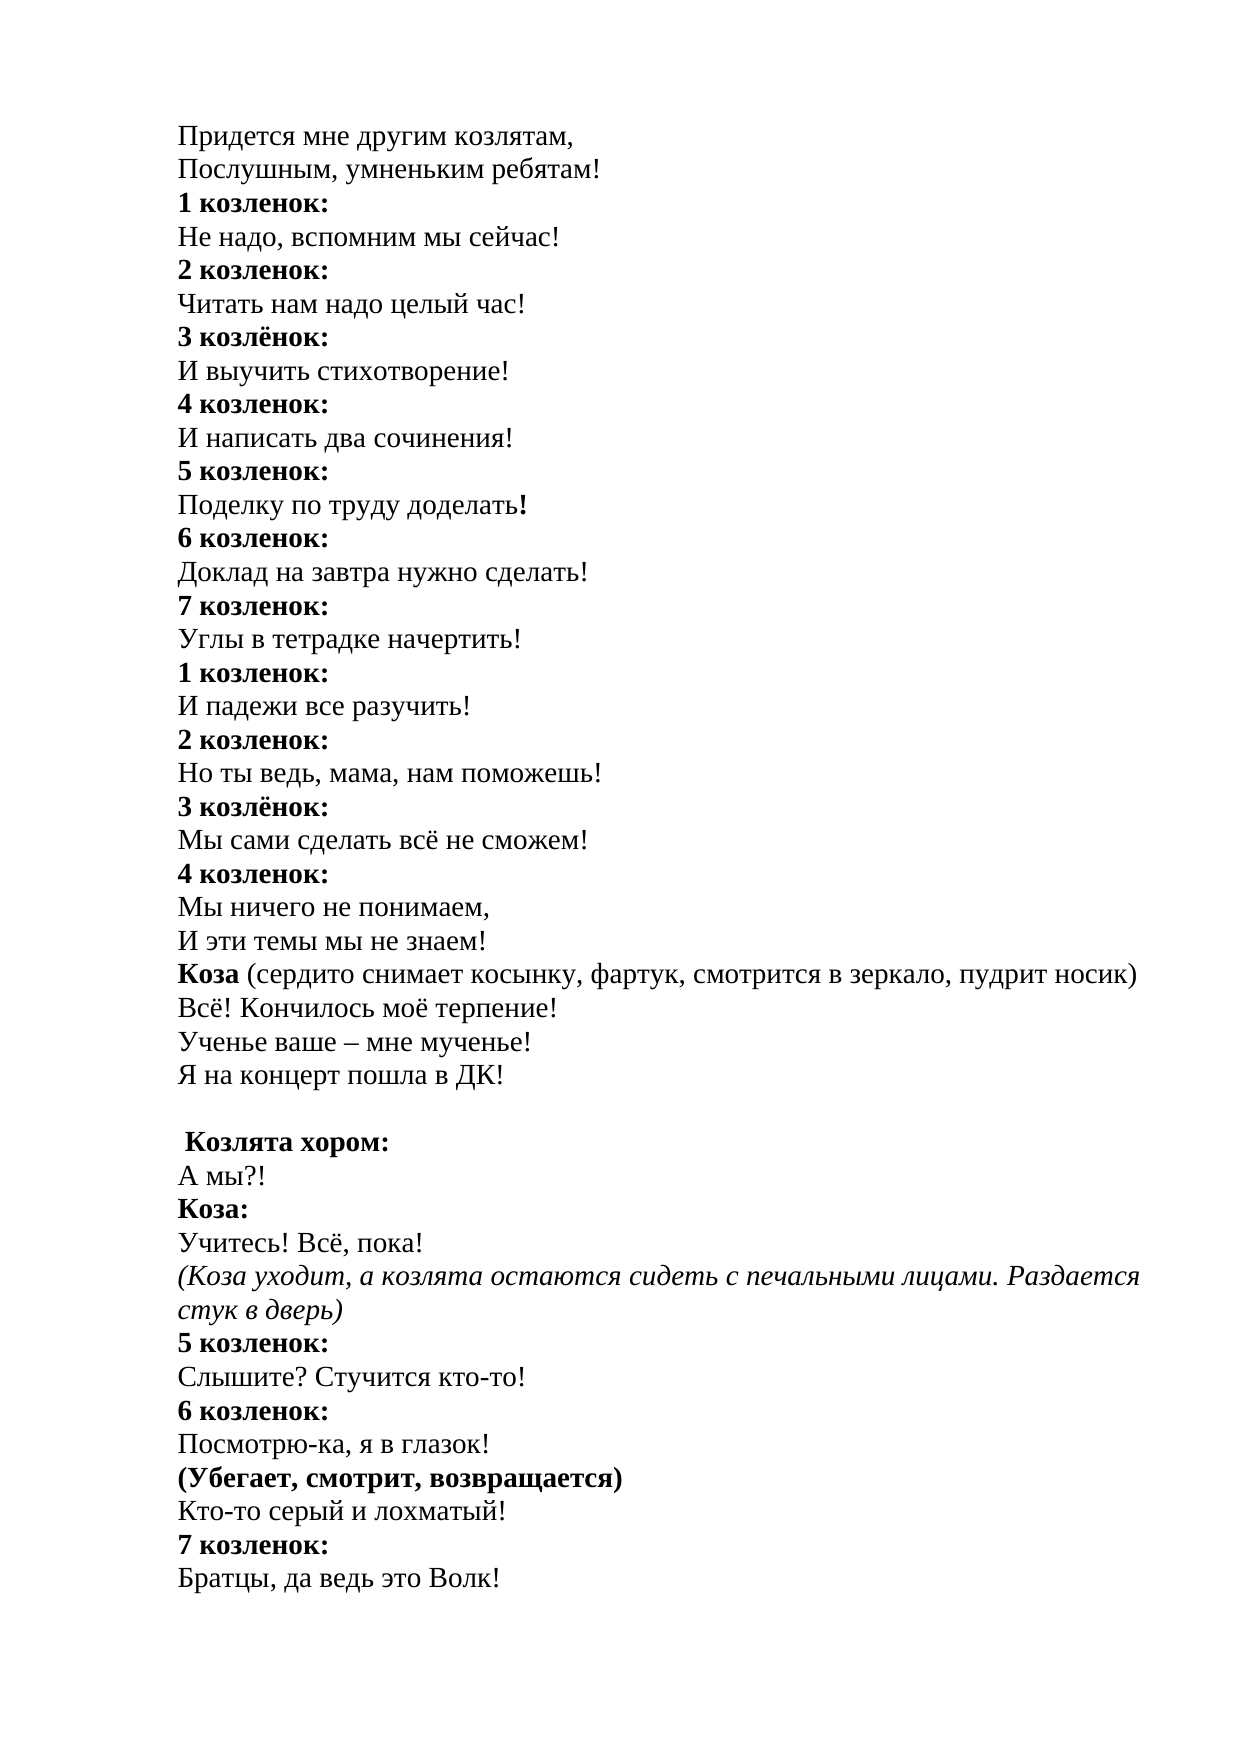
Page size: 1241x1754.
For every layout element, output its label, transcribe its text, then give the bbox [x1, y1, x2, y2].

text И написать два сочинения! [177, 420, 1152, 453]
text И эти темы мы не знаем! [177, 923, 1152, 957]
text Поделку по труду доделать! [177, 487, 1152, 521]
text Придется мне другим козлятам, [177, 118, 1152, 152]
text Я на концерт пошла в ДК! [177, 1057, 1152, 1091]
text Козлята хором: [177, 1124, 1152, 1158]
text Читать нам надо целый час! [177, 286, 1152, 319]
text Ученье ваше – мне мученье! [177, 1024, 1152, 1057]
text 4 козленок: [177, 856, 1152, 889]
text Всё! Кончилось моё терпение! [177, 990, 1152, 1024]
text 1 козленок: [177, 655, 1152, 688]
text 2 козленок: [177, 252, 1152, 286]
text Коза: [177, 1191, 1152, 1225]
text Послушным, умненьким ребятам! [177, 152, 1152, 185]
text А мы?! [177, 1158, 1152, 1191]
text 4 козленок: [177, 386, 1152, 420]
text Братцы, да ведь это Волк! [177, 1560, 1152, 1594]
text 3 козлёнок: [177, 789, 1152, 822]
text Учитесь! Всё, пока! [177, 1225, 1152, 1258]
text 7 козленок: [177, 588, 1152, 621]
text 6 козленок: [177, 1393, 1152, 1426]
text Слышите? Стучится кто-то! [177, 1359, 1152, 1393]
text (Коза уходит, а козлята остаются сидеть с печальными лицами. Раздается стук в дверь) [177, 1258, 1152, 1326]
text Посмотрю-ка, я в глазок! [177, 1426, 1152, 1460]
text 6 козленок: [177, 521, 1152, 554]
text Не надо, вспомним мы сейчас! [177, 219, 1152, 252]
text 7 козленок: [177, 1527, 1152, 1560]
text Но ты ведь, мама, нам поможешь! [177, 755, 1152, 789]
text 5 козленок: [177, 453, 1152, 487]
text 5 козленок: [177, 1326, 1152, 1359]
text 1 козленок: [177, 185, 1152, 219]
text 2 козленок: [177, 722, 1152, 755]
text И выучить стихотворение! [177, 353, 1152, 386]
text Мы ничего не понимаем, [177, 889, 1152, 923]
text Доклад на завтра нужно сделать! [177, 554, 1152, 588]
text И падежи все разучить! [177, 688, 1152, 722]
text 3 козлёнок: [177, 319, 1152, 353]
text Углы в тетрадке начертить! [177, 621, 1152, 655]
text (Убегает, смотрит, возвращается) [177, 1460, 1152, 1493]
text Коза (сердито снимает косынку, фартук, смотрится в зеркало, пудрит носик) [177, 957, 1152, 990]
text Мы сами сделать всё не сможем! [177, 822, 1152, 856]
text Кто-то серый и лохматый! [177, 1493, 1152, 1527]
